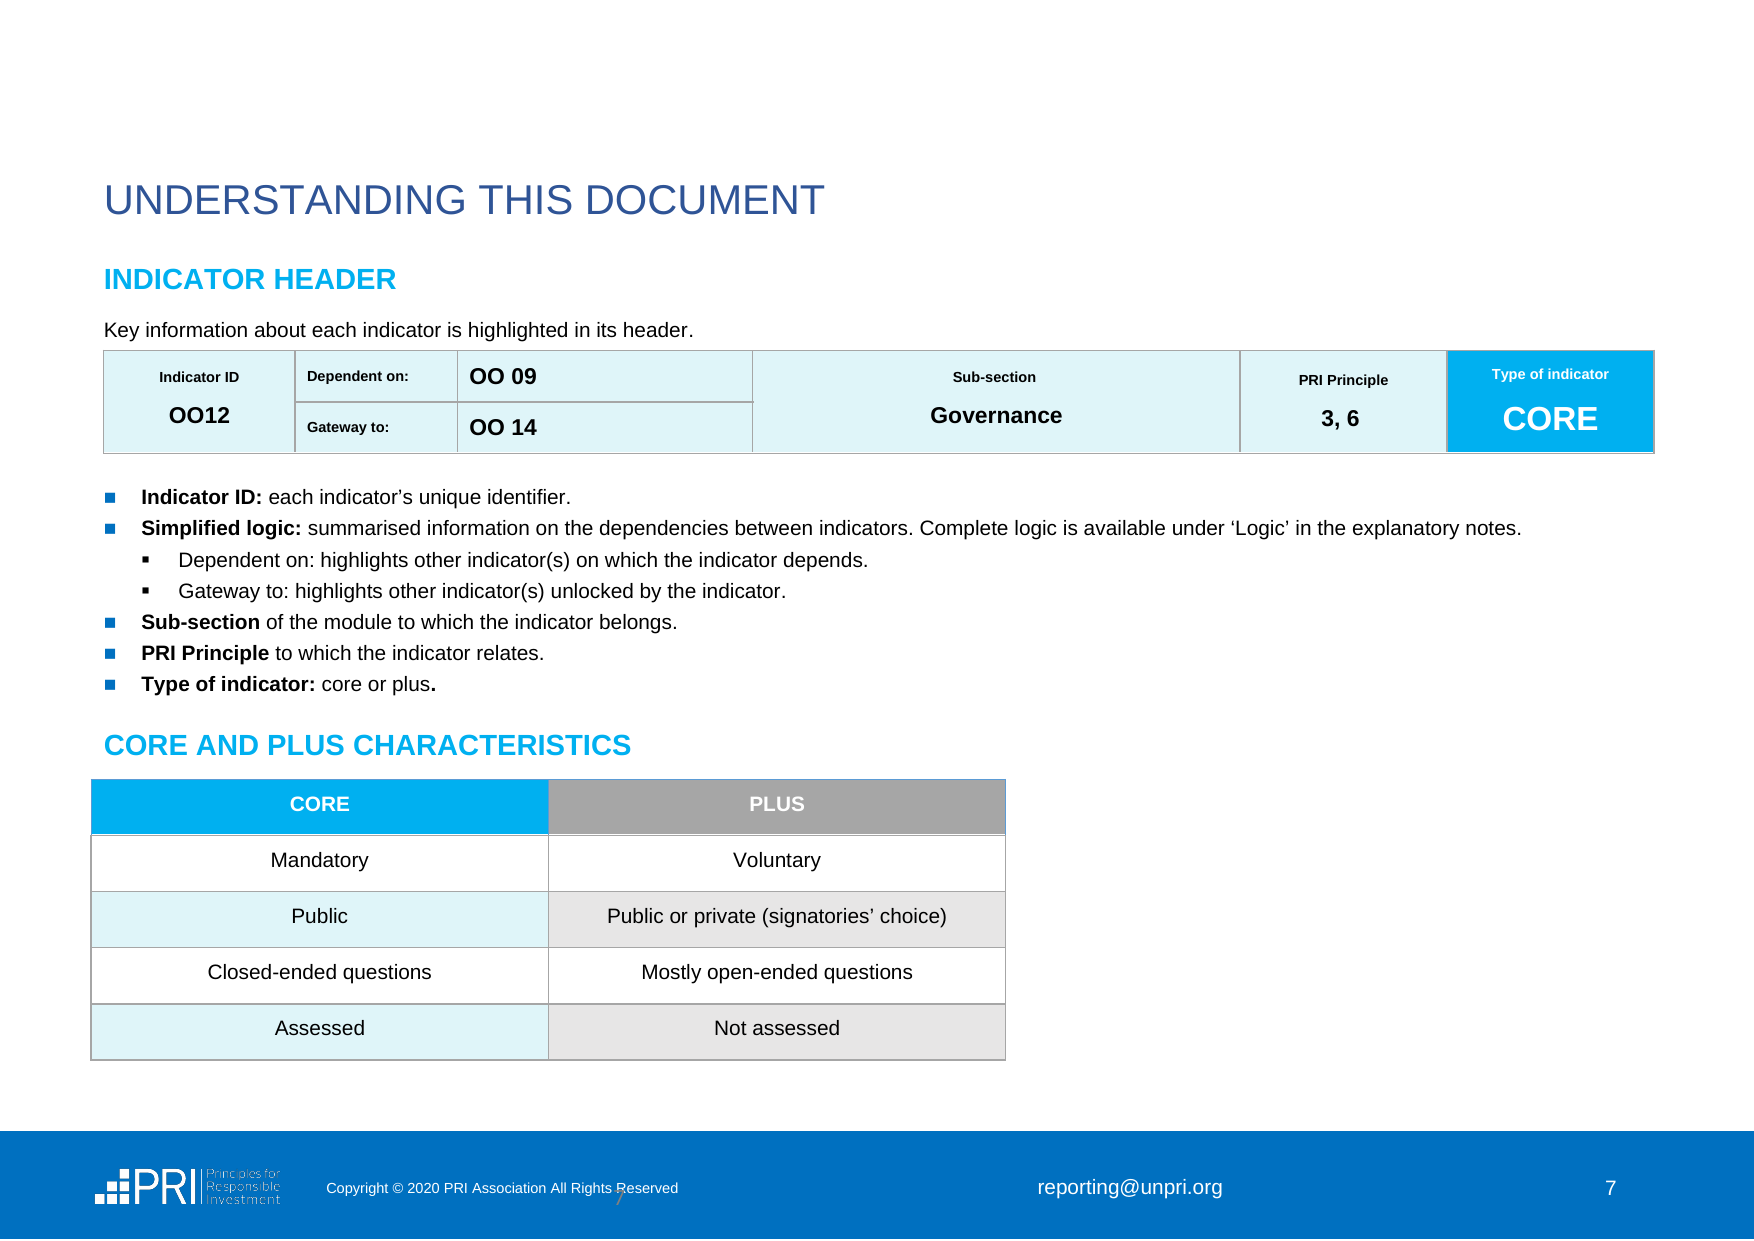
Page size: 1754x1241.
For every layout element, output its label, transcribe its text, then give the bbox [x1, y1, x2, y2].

table_header Type of indicator CORE [1448, 351, 1653, 452]
table_cell Voluntary [549, 836, 1005, 891]
table_header OO 09 [458, 351, 752, 401]
table_cell Gateway to: [296, 403, 457, 452]
table_header PRI Principle 3, 6 [1241, 351, 1446, 452]
table_cell Public or private (signatories’ choice) [549, 892, 1005, 947]
table_header Sub-section Governance [753, 351, 1239, 452]
list Simplified logic: summarised information on the dependencies between indicators. Complete logic is available under ‘Logic’ in the explanatory notes. [103, 516, 1650, 540]
table_cell Mostly open-ended questions [549, 948, 1005, 1003]
table_cell Public [92, 892, 548, 947]
list Sub-section of the module to which the indicator belongs. [103, 610, 1650, 634]
text Key information about each indicator is highlighted in its header. [103, 318, 1650, 342]
list PRI Principle to which the indicator relates. [103, 641, 1650, 665]
table_cell Assessed [92, 1005, 548, 1059]
table_cell Closed-ended questions [92, 948, 548, 1003]
list Gateway to: highlights other indicator(s) unlocked by the indicator. [141, 579, 1650, 603]
table_cell Not assessed [549, 1005, 1005, 1059]
subtitle Indicator header [103, 262, 1650, 296]
table_cell OO 14 [458, 403, 752, 452]
subtitle Core and plus characteristics [103, 728, 1650, 762]
list Dependent on: highlights other indicator(s) on which the indicator depends. [141, 547, 1650, 571]
picture [92, 1166, 282, 1207]
table_header CORE [92, 780, 548, 834]
table_header Dependent on: [296, 351, 457, 401]
text UNDERSTANDING THIS DOCUMENT [103, 175, 1650, 223]
list Indicator ID: each indicator’s unique identifier. [103, 485, 1650, 509]
table_cell Mandatory [92, 836, 548, 891]
table_header PLUS [549, 780, 1005, 834]
list Type of indicator: core or plus. [103, 672, 1650, 696]
table_header Indicator ID OO12 [104, 351, 294, 452]
